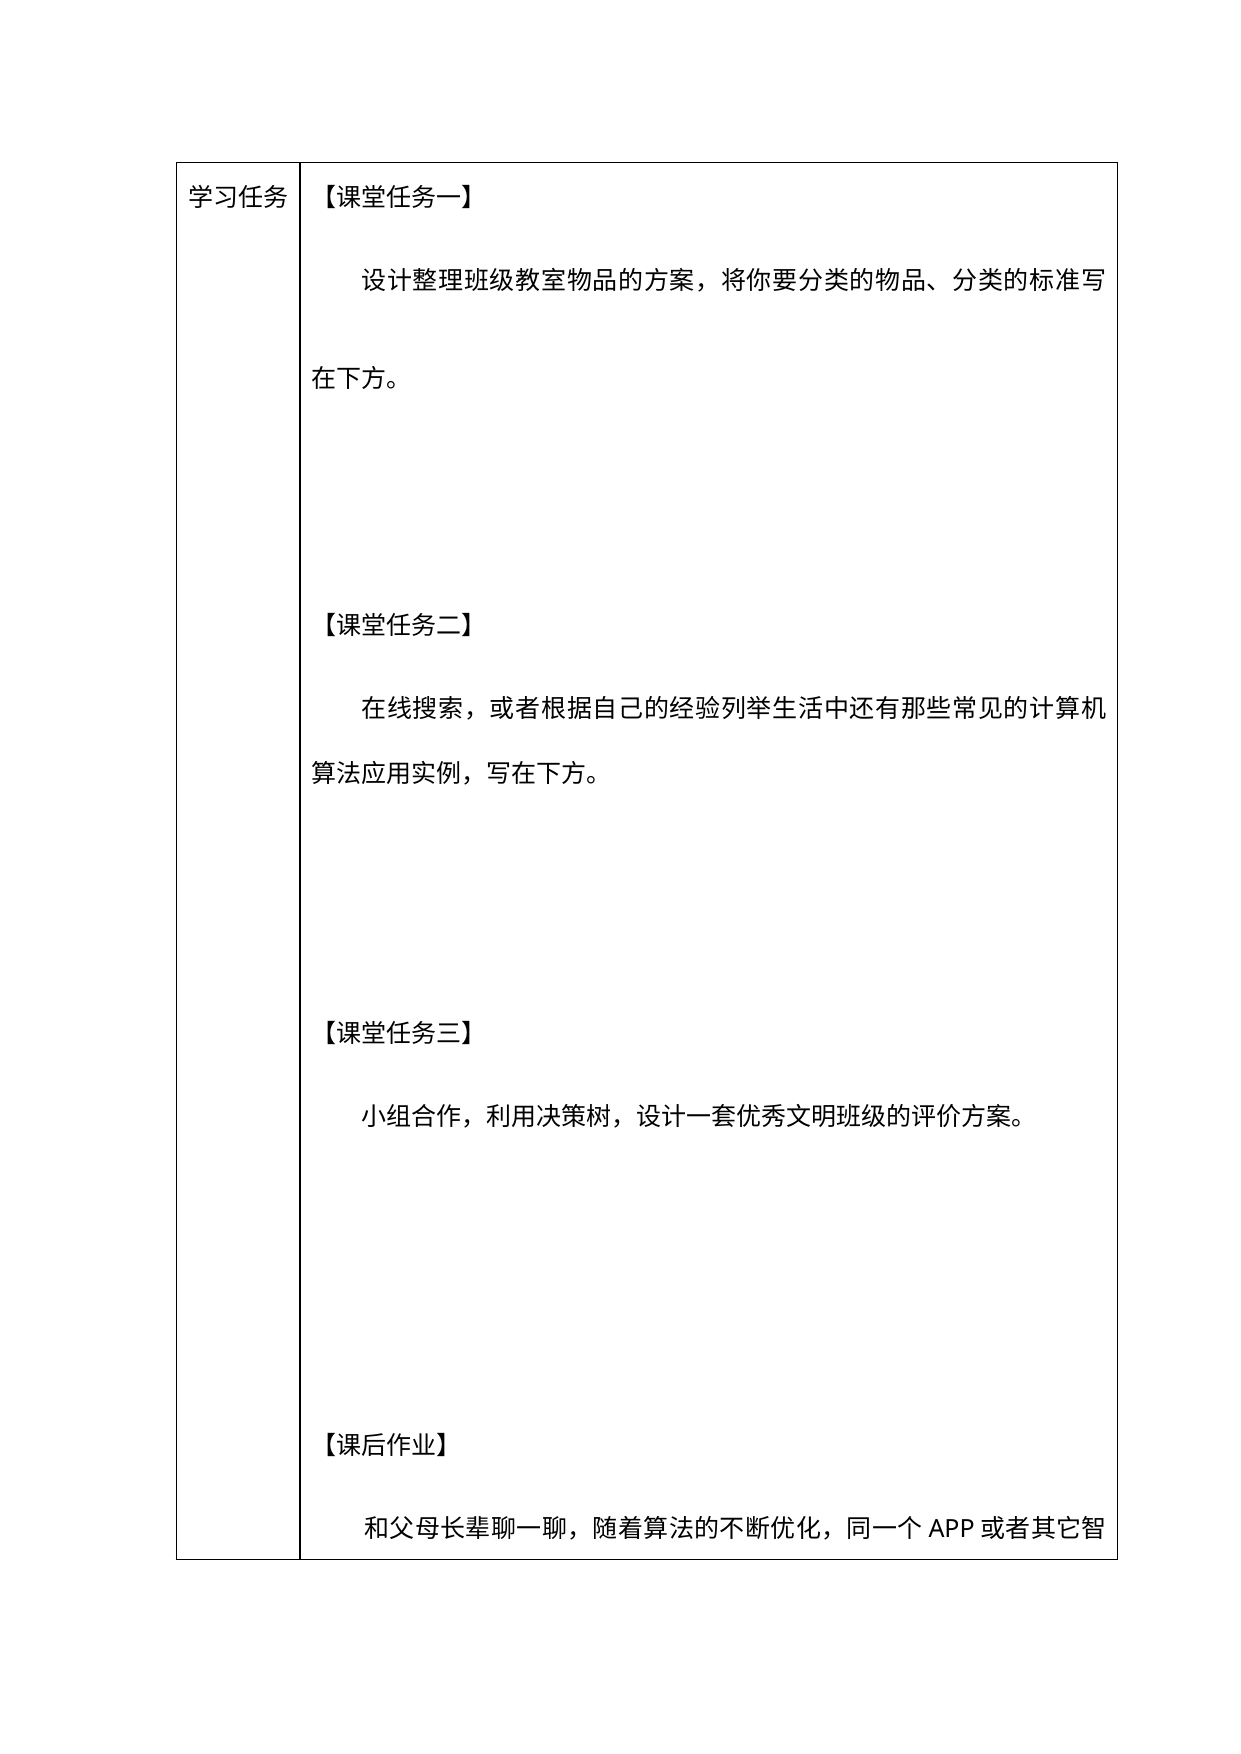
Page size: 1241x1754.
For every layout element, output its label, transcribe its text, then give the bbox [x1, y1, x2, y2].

table_cell 学习任务 [177, 163, 299, 1559]
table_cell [301, 163, 1117, 1559]
